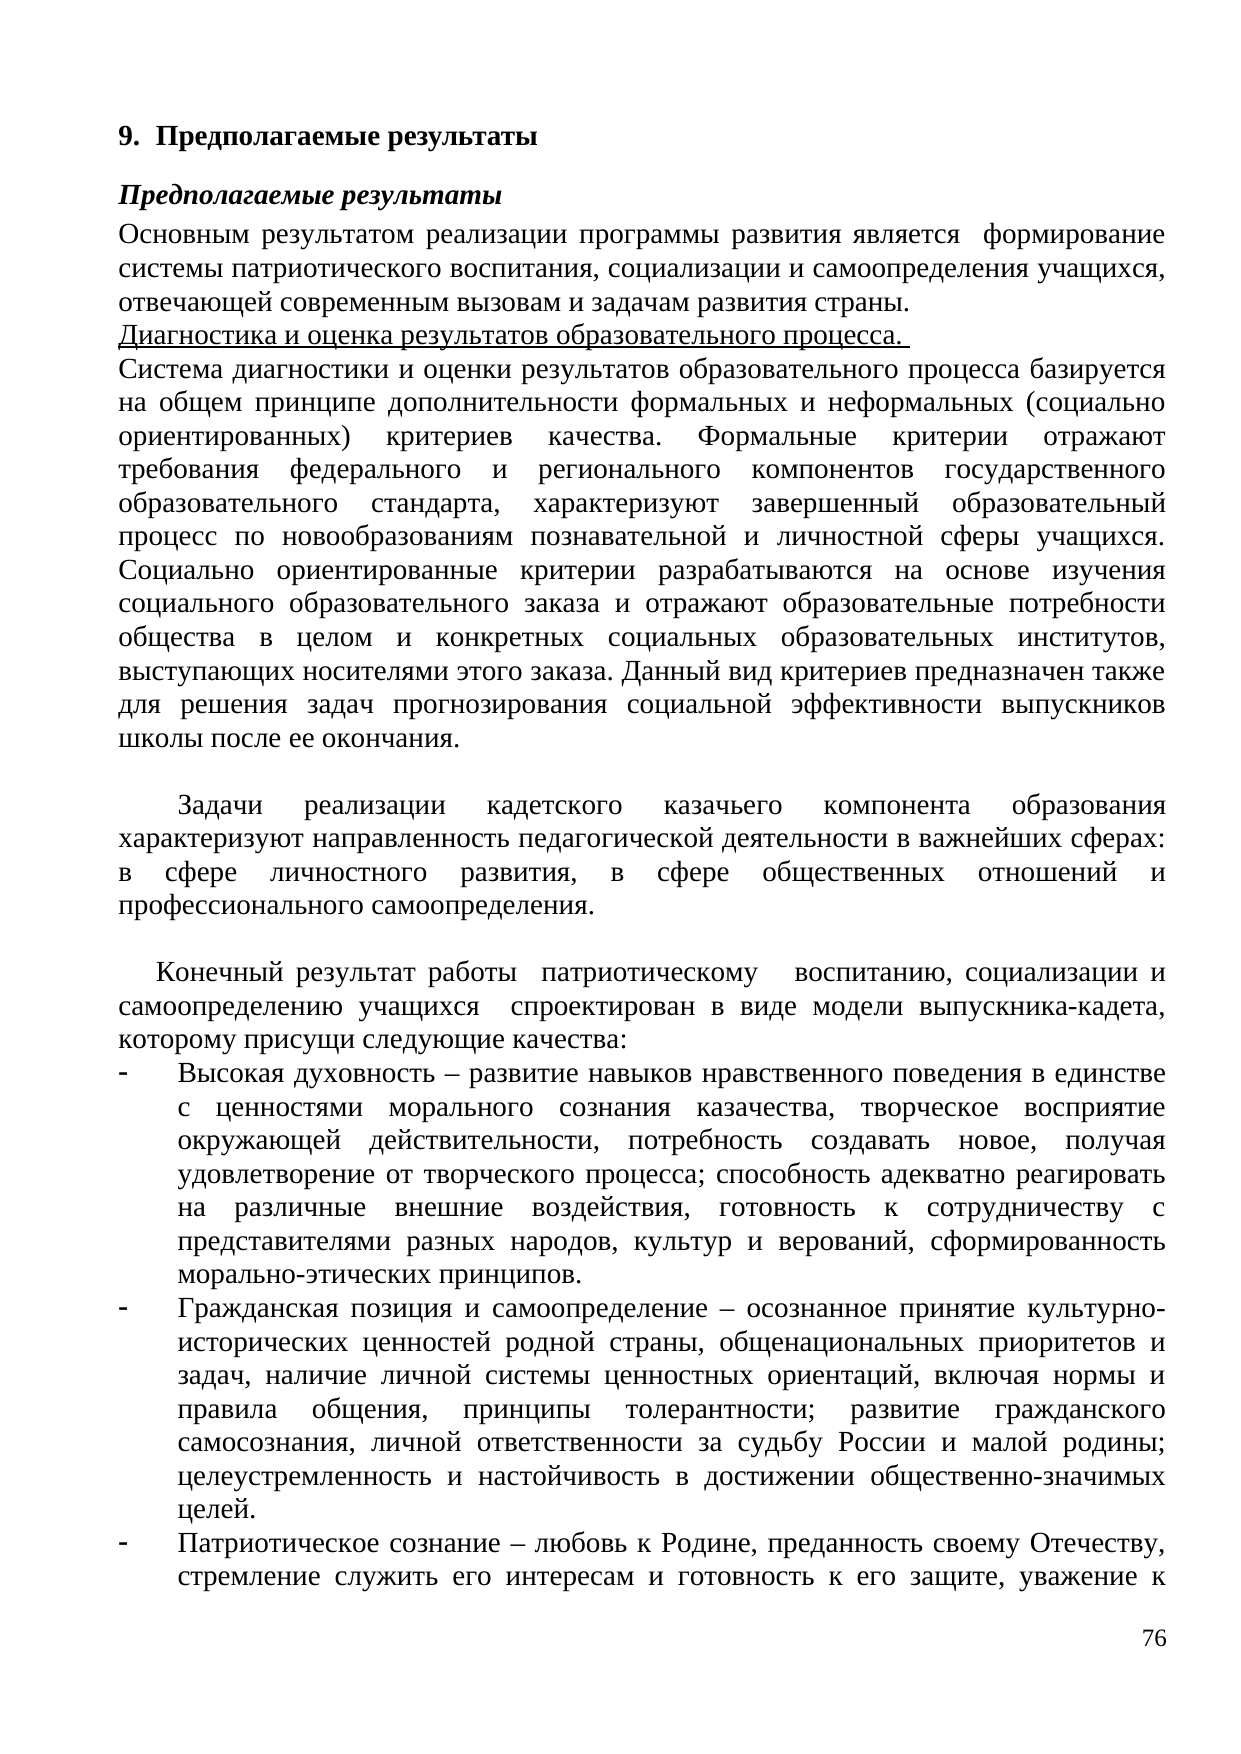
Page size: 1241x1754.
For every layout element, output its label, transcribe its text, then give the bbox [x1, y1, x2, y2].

text Основным результатом реализации программы развития является формирование системы патриотического воспитания, социализации и самоопределения учащихся, отвечающей современным вызовам и задачам развития страны. [118, 217, 1167, 317]
text Конечный результат работы патриотическому воспитанию, социализации и самоопределению учащихся спроектирован в виде модели выпускника-кадета, которому присущи следующие качества: [118, 954, 1167, 1055]
list Гражданская позиция и самоопределение – осознанное принятие культурно-исторических ценностей родной страны, общенациональных приоритетов и задач, наличие личной системы ценностных ориентаций, включая нормы и правила общения, принципы толерантности; развитие гражданского самосознания, личной ответственности за судьбу России и малой родины; целеустремленность и настойчивость в достижении общественно-значимых целей. [118, 1290, 1167, 1525]
subtitle Предполагаемые результаты [118, 118, 1167, 152]
text Система диагностики и оценки результатов образовательного процесса базируется на общем принципе дополнительности формальных и неформальных (социально ориентированных) критериев качества. Формальные критерии отражают требования федерального и регионального компонентов государственного образовательного стандарта, характеризуют завершенный образовательный процесс по новообразованиям познавательной и личностной сферы учащихся. Социально ориентированные критерии разрабатываются на основе изучения социального образовательного заказа и отражают образовательные потребности общества в целом и конкретных социальных образовательных институтов, выступающих носителями этого заказа. Данный вид критериев предназначен также для решения задач прогнозирования социальной эффективности выпускников школы после ее окончания. [118, 351, 1167, 753]
text Задачи реализации кадетского казачьего компонента образования характеризуют направленность педагогической деятельности в важнейших сферах: в сфере личностного развития, в сфере общественных отношений и профессионального самоопределения. [118, 787, 1167, 921]
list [118, 1525, 1167, 1592]
text Диагностика и оценка результатов образовательного процесса. [118, 317, 1167, 351]
list Высокая духовность – развитие навыков нравственного поведения в единстве с ценностями морального сознания казачества, творческое восприятие окружающей действительности, потребность создавать новое, получая удовлетворение от творческого процесса; способность адекватно реагировать на различные внешние воздействия, готовность к сотрудничеству с представителями разных народов, культур и верований, сформированность морально-этических принципов. [118, 1055, 1167, 1290]
subtitle Предполагаемые результаты [118, 177, 1167, 210]
